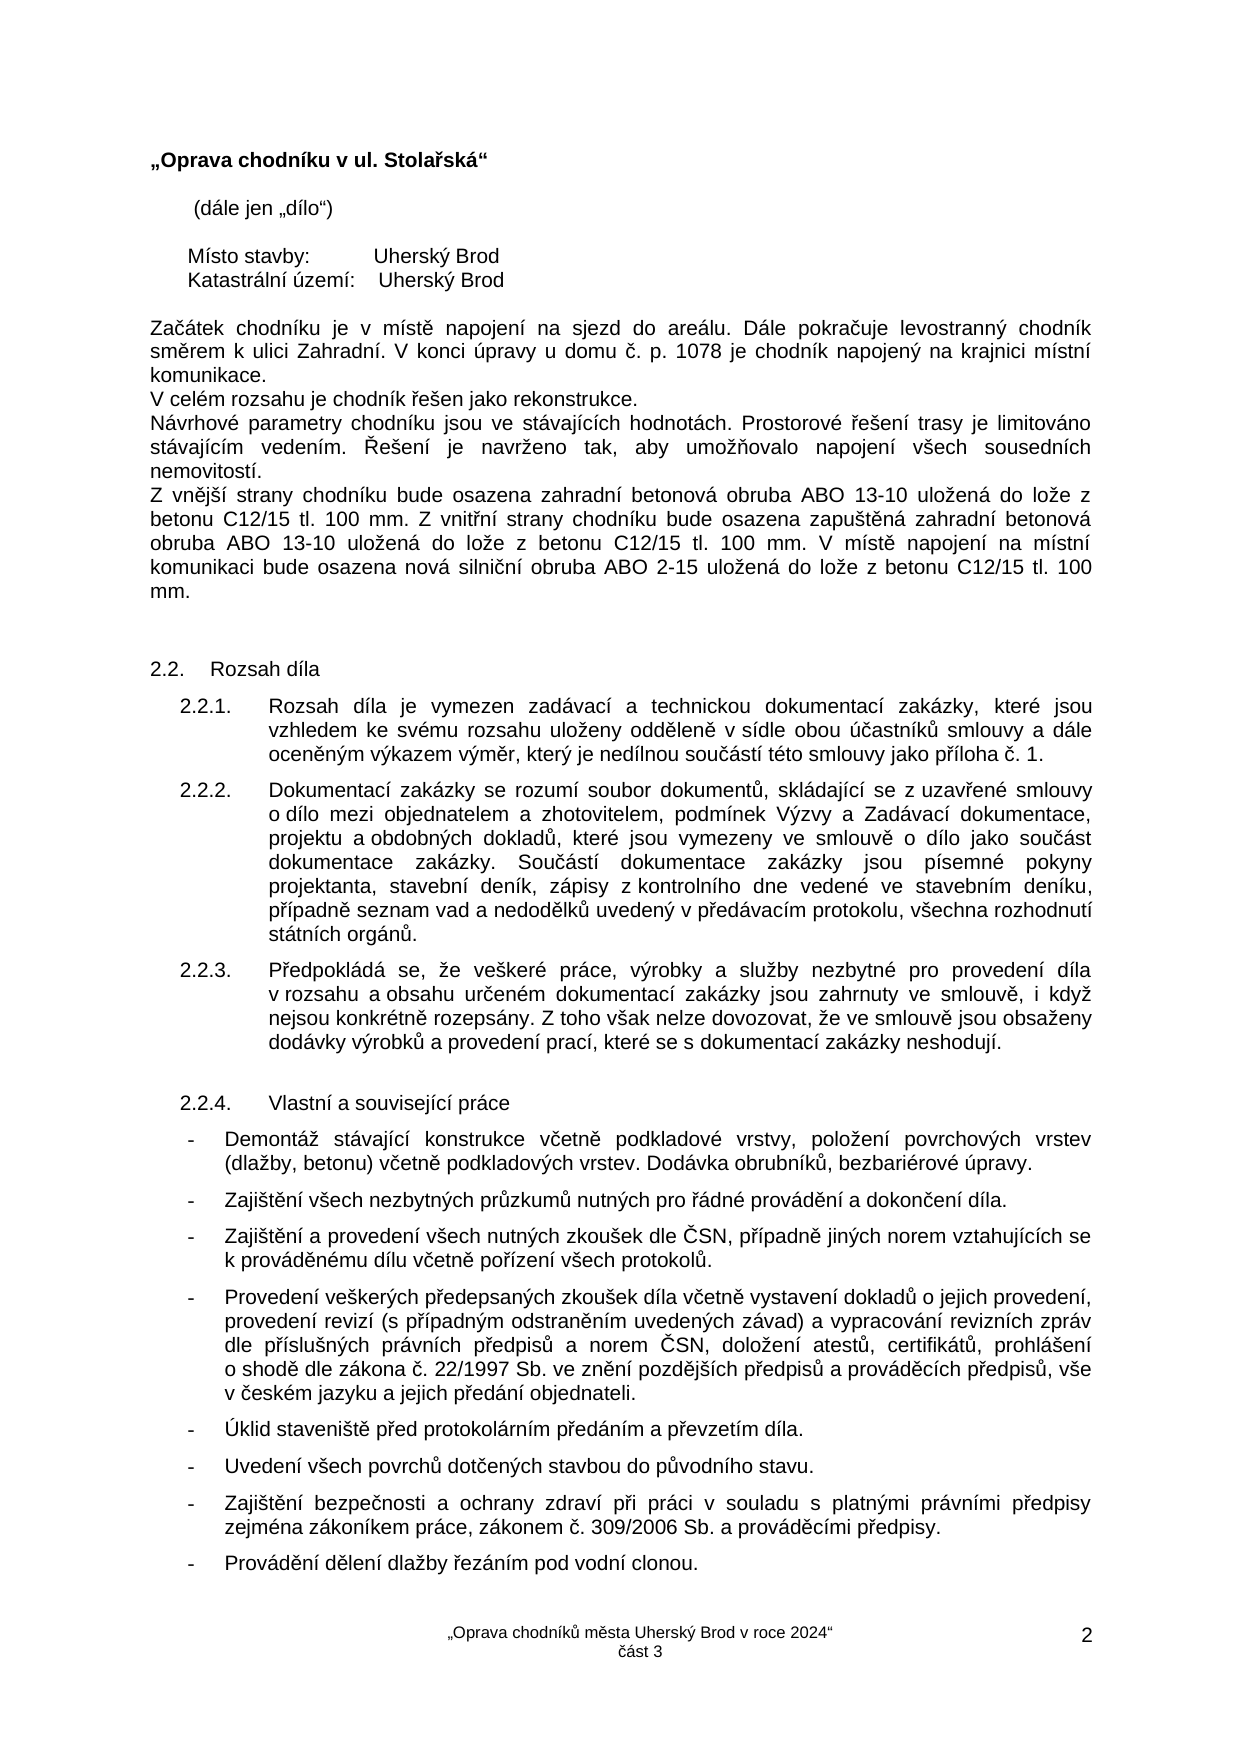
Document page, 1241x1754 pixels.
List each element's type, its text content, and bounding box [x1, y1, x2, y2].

text Návrhové parametry chodníku jsou ve stávajících hodnotách. Prostorové řešení trasy je limitováno stávajícím vedením. Řešení je navrženo tak, aby umožňovalo napojení všech sousedních nemovitostí. [150, 411, 1093, 483]
subtitle Rozsah díla je vymezen zadávací a technickou dokumentací zakázky, které jsou vzhledem ke svému rozsahu uloženy odděleně v sídle obou účastníků smlouvy a dále oceněným výkazem výměr, který je nedílnou součástí této smlouvy jako příloha č. 1. [179, 693, 1093, 765]
subtitle Vlastní a související práce [179, 1090, 1093, 1114]
list Provádění dělení dlažby řezáním pod vodní clonou. [187, 1551, 1093, 1575]
list Provedení veškerých předepsaných zkoušek díla včetně vystavení dokladů o jejich provedení, provedení revizí (s případným odstraněním uvedených závad) a vypracování revizních zpráv dle příslušných právních předpisů a norem ČSN, doložení atestů, certifikátů, prohlášení o shodě dle zákona č. 22/1997 Sb. ve znění pozdějších předpisů a prováděcích předpisů, vše v českém jazyku a jejich předání objednateli. [187, 1285, 1093, 1405]
text Katastrální území: Uherský Brod [187, 267, 1093, 291]
text Místo stavby: Uherský Brod [187, 243, 1093, 267]
list Uvedení všech povrchů dotčených stavbou do původního stavu. [187, 1454, 1093, 1478]
text (dále jen „dílo“) [150, 196, 1093, 219]
subtitle Předpokládá se, že veškeré práce, výrobky a služby nezbytné pro provedení díla v rozsahu a obsahu určeném dokumentací zakázky jsou zahrnuty ve smlouvě, i když nejsou konkrétně rozepsány. Z toho však nelze dovozovat, že ve smlouvě jsou obsaženy dodávky výrobků a provedení prací, které se s dokumentací zakázky neshodují. [179, 958, 1093, 1054]
list Úklid staveniště před protokolárním předáním a převzetím díla. [187, 1417, 1093, 1441]
subtitle Rozsah díla [150, 657, 1093, 681]
text V celém rozsahu je chodník řešen jako rekonstrukce. [150, 387, 1093, 411]
list Zajištění všech nezbytných průzkumů nutných pro řádné provádění a dokončení díla. [187, 1187, 1093, 1212]
list Zajištění bezpečnosti a ochrany zdraví při práci v souladu s platnými právními předpisy zejména zákoníkem práce, zákonem č. 309/2006 Sb. a prováděcími předpisy. [187, 1491, 1093, 1539]
text Z vnější strany chodníku bude osazena zahradní betonová obruba ABO 13-10 uložená do lože z betonu C12/15 tl. 100 mm. Z vnitřní strany chodníku bude osazena zapuštěná zahradní betonová obruba ABO 13-10 uložená do lože z betonu C12/15 tl. 100 mm. V místě napojení na místní komunikaci bude osazena nová silniční obruba ABO 2-15 uložená do lože z betonu C12/15 tl. 100 mm. [150, 483, 1093, 603]
text Začátek chodníku je v místě napojení na sjezd do areálu. Dále pokračuje levostranný chodník směrem k ulici Zahradní. V konci úpravy u domu č. p. 1078 je chodník napojený na krajnici místní komunikace. [150, 315, 1093, 387]
list Demontáž stávající konstrukce včetně podkladové vrstvy, položení povrchových vrstev (dlažby, betonu) včetně podkladových vrstev. Dodávka obrubníků, bezbariérové úpravy. [187, 1127, 1093, 1175]
text „Oprava chodníku v ul. Stolařská“ [150, 148, 1093, 172]
list Zajištění a provedení všech nutných zkoušek dle ČSN, případně jiných norem vztahujících se k prováděnému dílu včetně pořízení všech protokolů. [187, 1224, 1093, 1272]
subtitle Dokumentací zakázky se rozumí soubor dokumentů, skládající se z uzavřené smlouvy o dílo mezi objednatelem a zhotovitelem, podmínek Výzvy a Zadávací dokumentace, projektu a obdobných dokladů, které jsou vymezeny ve smlouvě o dílo jako součást dokumentace zakázky. Součástí dokumentace zakázky jsou písemné pokyny projektanta, stavební deník, zápisy z kontrolního dne vedené ve stavebním deníku, případně seznam vad a nedodělků uvedený v předávacím protokolu, všechna rozhodnutí státních orgánů. [179, 778, 1093, 946]
